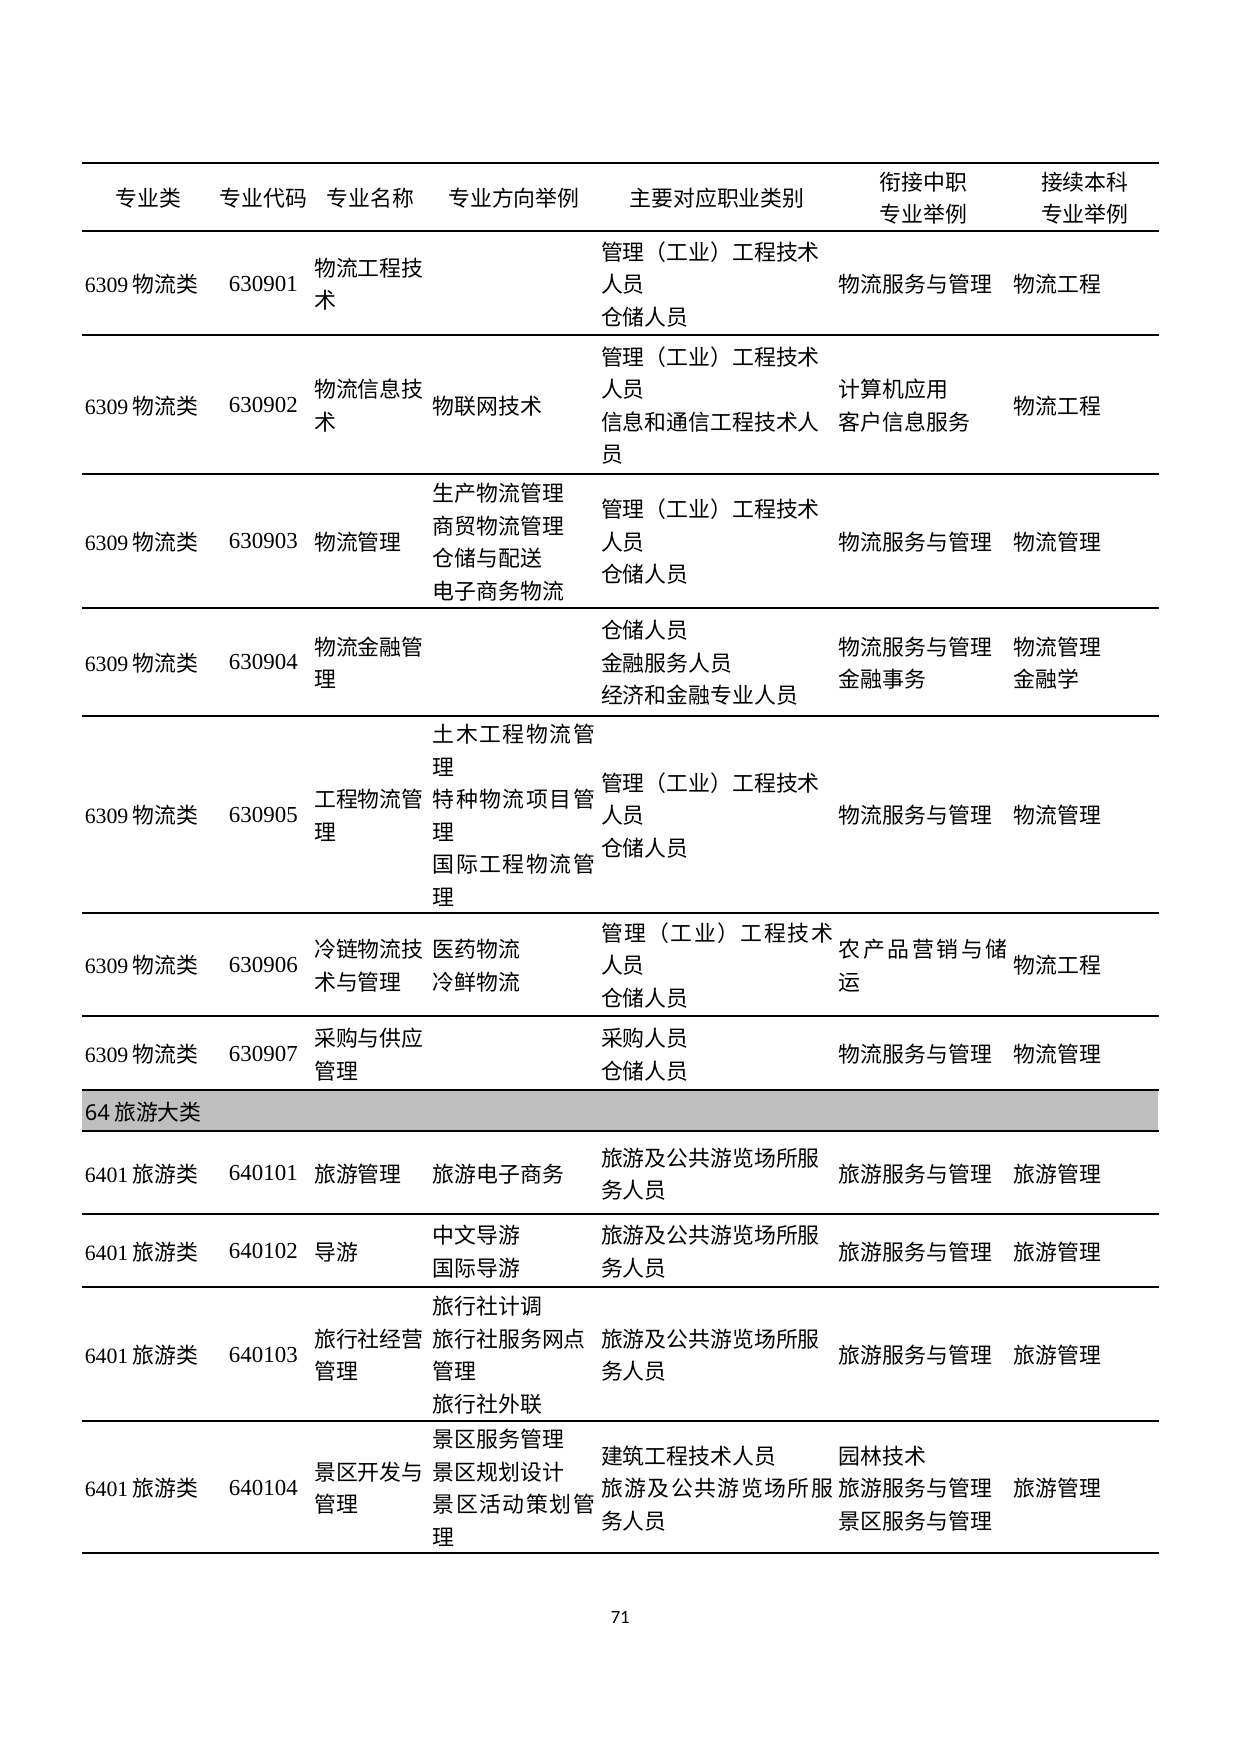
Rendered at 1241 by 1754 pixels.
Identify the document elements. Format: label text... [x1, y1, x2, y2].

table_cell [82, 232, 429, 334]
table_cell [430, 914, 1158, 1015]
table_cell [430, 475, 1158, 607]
table_header 主要对应职业类别 [598, 164, 836, 229]
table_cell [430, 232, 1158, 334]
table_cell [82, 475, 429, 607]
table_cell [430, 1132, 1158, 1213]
table_header 专业类 [82, 164, 215, 229]
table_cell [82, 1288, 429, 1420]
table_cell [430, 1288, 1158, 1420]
table_header 衔接中职 专业举例 [836, 164, 1011, 229]
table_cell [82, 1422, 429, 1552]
table_header 专业名称 [311, 164, 429, 229]
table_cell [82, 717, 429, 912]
table_header 专业方向举例 [430, 164, 598, 229]
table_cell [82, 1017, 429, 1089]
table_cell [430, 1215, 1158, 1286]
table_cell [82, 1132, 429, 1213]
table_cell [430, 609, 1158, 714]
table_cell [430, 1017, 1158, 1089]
table_header 专业代码 [215, 164, 311, 229]
table_header 接续本科 专业举例 [1011, 164, 1158, 229]
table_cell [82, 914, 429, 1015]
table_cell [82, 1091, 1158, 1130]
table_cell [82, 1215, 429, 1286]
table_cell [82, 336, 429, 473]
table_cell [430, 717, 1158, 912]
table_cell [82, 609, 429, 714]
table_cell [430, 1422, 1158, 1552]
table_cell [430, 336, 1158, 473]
